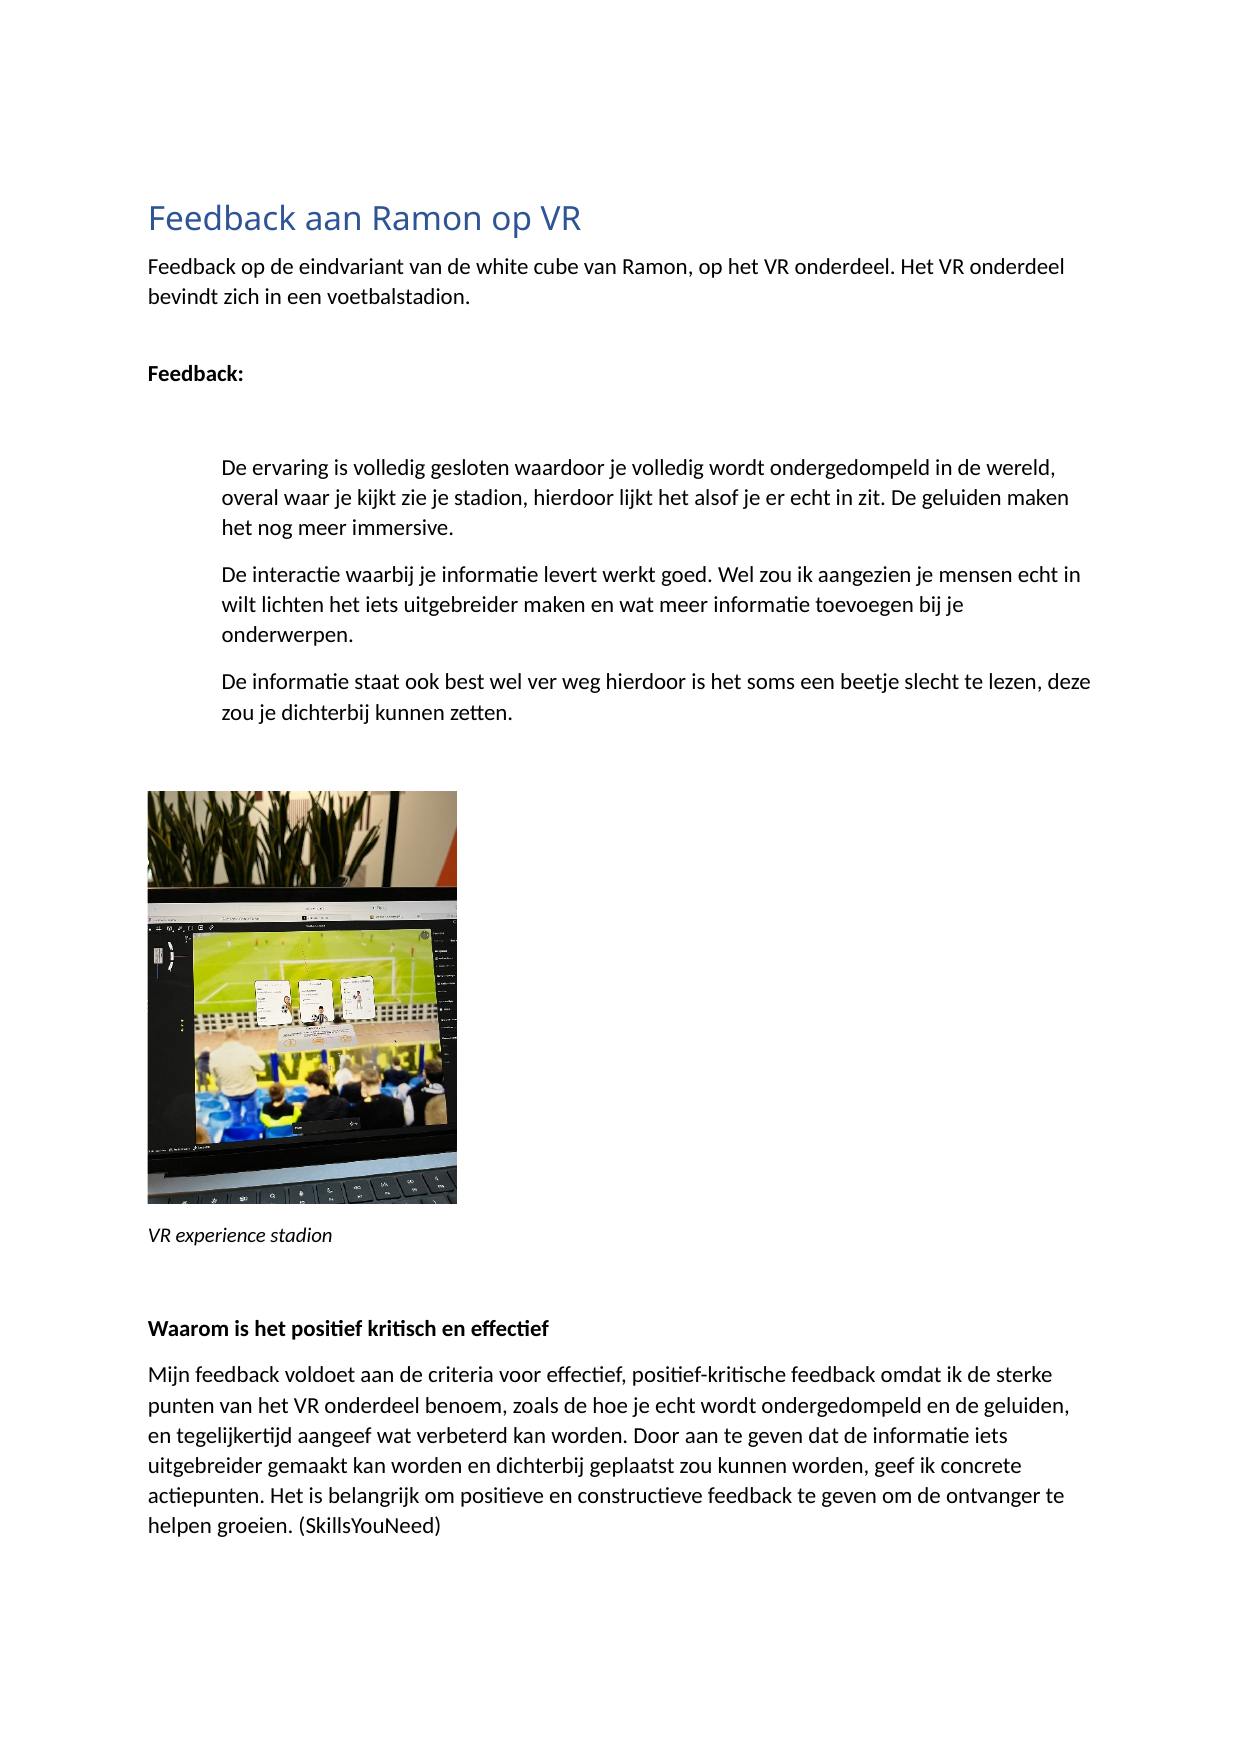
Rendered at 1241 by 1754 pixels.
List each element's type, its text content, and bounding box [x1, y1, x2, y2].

text Mijn feedback voldoet aan de criteria voor effectief, positief-kritische feedback omdat ik de sterke punten van het VR onderdeel benoem, zoals de hoe je echt wordt ondergedompeld en de geluiden, en tegelijkertijd aangeef wat verbeterd kan worden. Door aan te geven dat de informatie iets uitgebreider gemaakt kan worden en dichterbij geplaatst zou kunnen worden, geef ik concrete actiepunten. Het is belangrijk om positieve en constructieve feedback te geven om de ontvanger te helpen groeien. (SkillsYouNeed) [148, 1361, 1093, 1539]
subtitle Feedback aan Ramon op VR [148, 194, 1093, 240]
text De informatie staat ook best wel ver weg hierdoor is het soms een beetje slecht te lezen, deze zou je dichterbij kunnen zetten. [221, 667, 1093, 726]
text De ervaring is volledig gesloten waardoor je volledig wordt ondergedompeld in de wereld, overal waar je kijkt zie je stadion, hierdoor lijkt het alsof je er echt in zit. De geluiden maken het nog meer immersive. [221, 453, 1093, 541]
text VR experience stadion [148, 1223, 1093, 1248]
picture [147, 791, 457, 1204]
text De interactie waarbij je informatie levert werkt goed. Wel zou ik aangezien je mensen echt in wilt lichten het iets uitgebreider maken en wat meer informatie toevoegen bij je onderwerpen. [221, 560, 1093, 648]
text Feedback: [148, 359, 1093, 387]
text Waarom is het positief kritisch en effectief [148, 1314, 1093, 1342]
text Feedback op de eindvariant van de white cube van Ramon, op het VR onderdeel. Het VR onderdeel bevindt zich in een voetbalstadion. [148, 252, 1093, 340]
